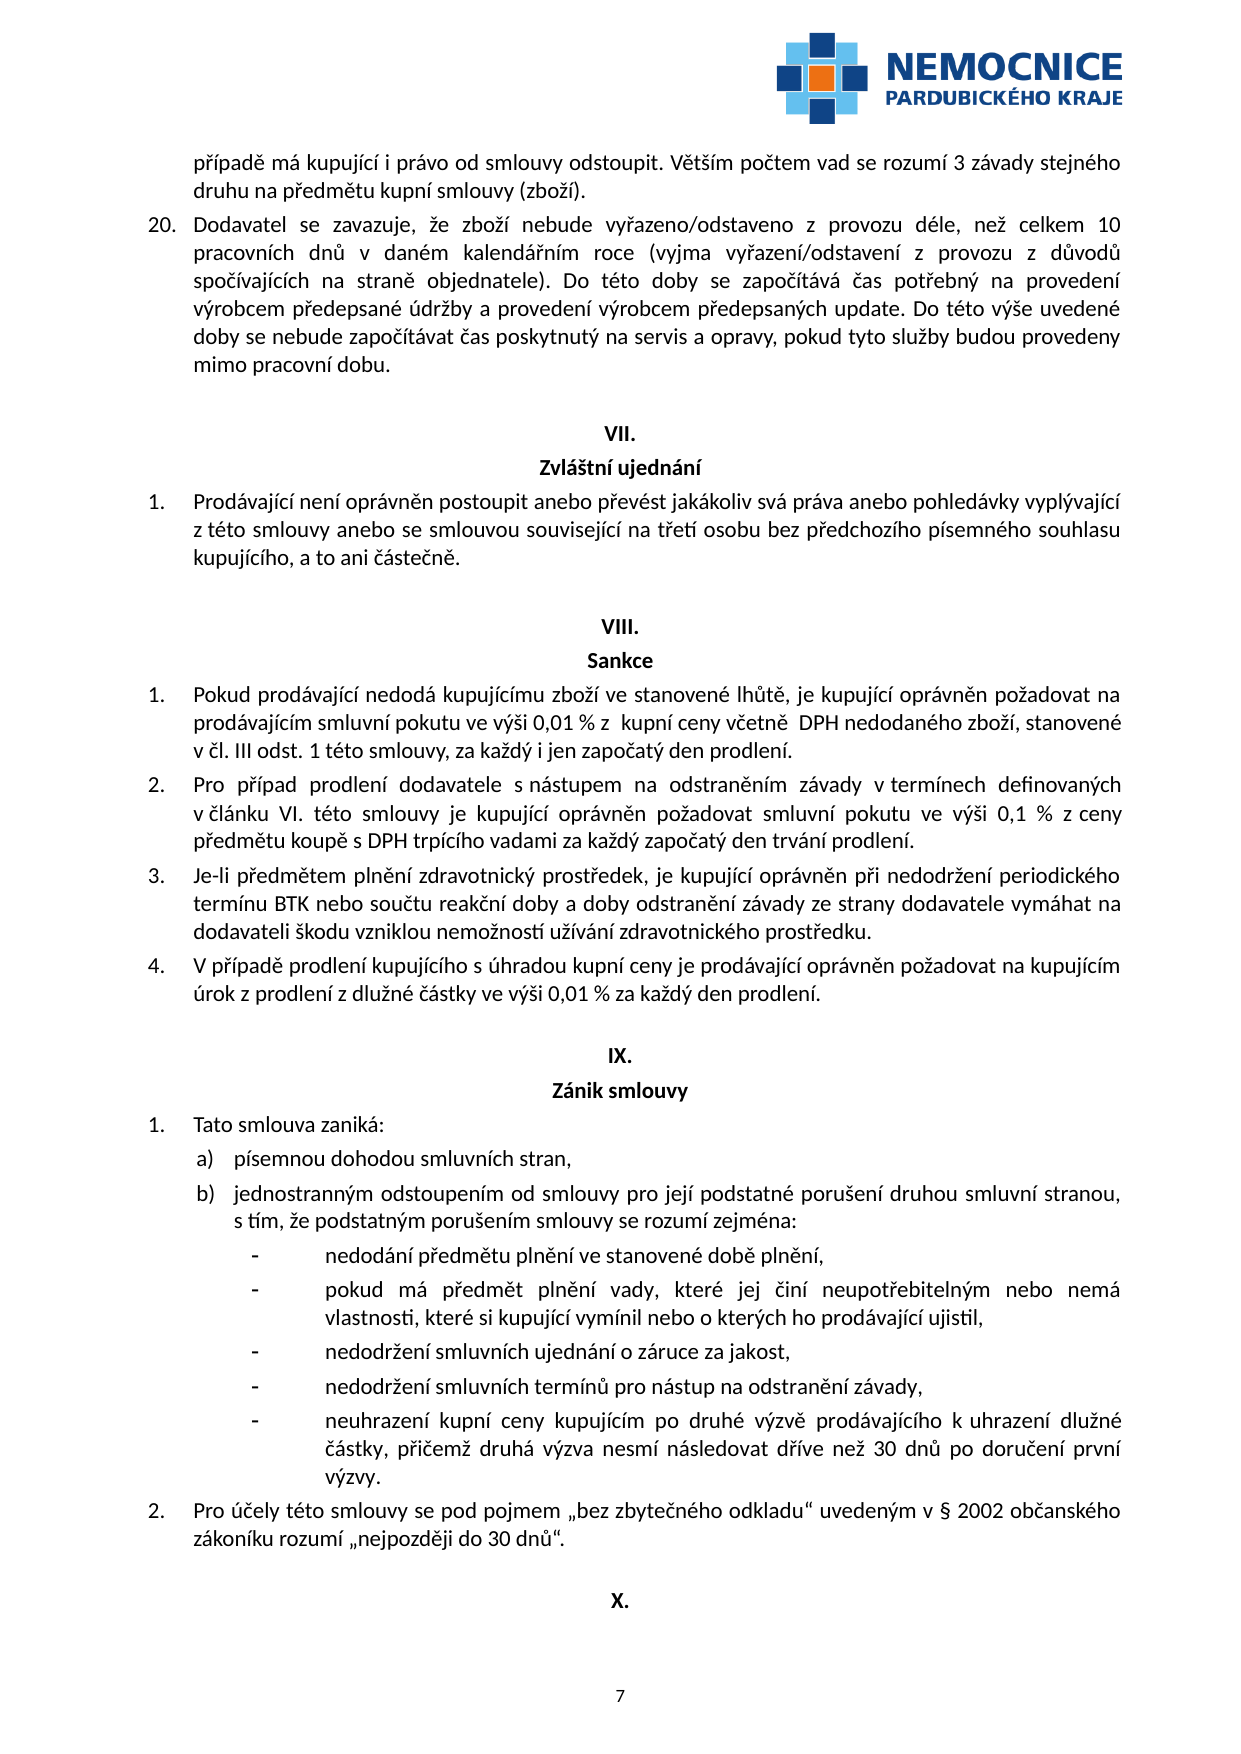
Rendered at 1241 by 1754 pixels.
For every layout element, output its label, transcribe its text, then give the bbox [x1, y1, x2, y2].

text VIII. [118, 612, 1122, 640]
list Pokud prodávající nedodá kupujícímu zboží ve stanovené lhůtě, je kupující oprávněn požadovat na prodávajícím smluvní pokutu ve výši 0,01 % z kupní ceny včetně DPH nedodaného zboží, stanovené v čl. III odst. 1 této smlouvy, za každý i jen započatý den prodlení. [148, 680, 1122, 764]
list pokud má předmět plnění vady, které jej činí neupotřebitelným nebo nemá vlastnosti, které si kupující vymínil nebo o kterých ho prodávající ujistil, [251, 1275, 1122, 1331]
list neuhrazení kupní ceny kupujícím po druhé výzvě prodávajícího k uhrazení dlužné částky, přičemž druhá výzva nesmí následovat dříve než 30 dnů po doručení první výzvy. [251, 1406, 1122, 1490]
list nedodání předmětu plnění ve stanovené době plnění, [251, 1241, 1122, 1269]
picture [775, 31, 1123, 125]
list jednostranným odstoupením od smlouvy pro její podstatné porušení druhou smluvní stranou, s tím, že podstatným porušením smlouvy se rozumí zejména: [196, 1179, 1122, 1235]
text IX. [118, 1042, 1122, 1069]
list Dodavatel se zavazuje, že zboží nebude vyřazeno/odstaveno z provozu déle, než celkem 10 pracovních dnů v daném kalendářním roce (vyjma vyřazení/odstavení z provozu z důvodů spočívajících na straně objednatele). Do této doby se započítává čas potřebný na provedení výrobcem předepsané údržby a provedení výrobcem předepsaných update. Do této výše uvedené doby se nebude započítávat čas poskytnutý na servis a opravy, pokud tyto služby budou provedeny mimo pracovní dobu. [148, 210, 1122, 378]
text VII. [118, 419, 1122, 447]
list Pro případ prodlení dodavatele s nástupem na odstraněním závady v termínech definovaných v článku VI. této smlouvy je kupující oprávněn požadovat smluvní pokutu ve výši 0,1 % z ceny předmětu koupě s DPH trpícího vadami za každý započatý den trvání prodlení. [148, 771, 1122, 855]
list Tato smlouva zaniká: [148, 1110, 1122, 1138]
text Zvláštní ujednání [118, 453, 1122, 481]
list Pro účely této smlouvy se pod pojmem „bez zbytečného odkladu“ uvedeným v § 2002 občanského zákoníku rozumí „nejpozději do 30 dnů“. [148, 1496, 1122, 1552]
list Je-li předmětem plnění zdravotnický prostředek, je kupující oprávněn při nedodržení periodického termínu BTK nebo součtu reakční doby a doby odstranění závady ze strany dodavatele vymáhat na dodavateli škodu vzniklou nemožností užívání zdravotnického prostředku. [148, 861, 1122, 945]
text Zánik smlouvy [118, 1076, 1122, 1104]
list nedodržení smluvních ujednání o záruce za jakost, [251, 1337, 1122, 1366]
text Sankce [118, 646, 1122, 674]
list písemnou dohodou smluvních stran, [196, 1144, 1122, 1172]
list V případě prodlení kupujícího s úhradou kupní ceny je prodávající oprávněn požadovat na kupujícím úrok z prodlení z dlužné částky ve výši 0,01 % za každý den prodlení. [148, 951, 1122, 1007]
list Prodávající není oprávněn postoupit anebo převést jakákoliv svá práva anebo pohledávky vyplývající z této smlouvy anebo se smlouvou související na třetí osobu bez předchozího písemného souhlasu kupujícího, a to ani částečně. [148, 487, 1122, 571]
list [148, 148, 1122, 204]
text X. [118, 1587, 1122, 1615]
list nedodržení smluvních termínů pro nástup na odstranění závady, [251, 1372, 1122, 1400]
